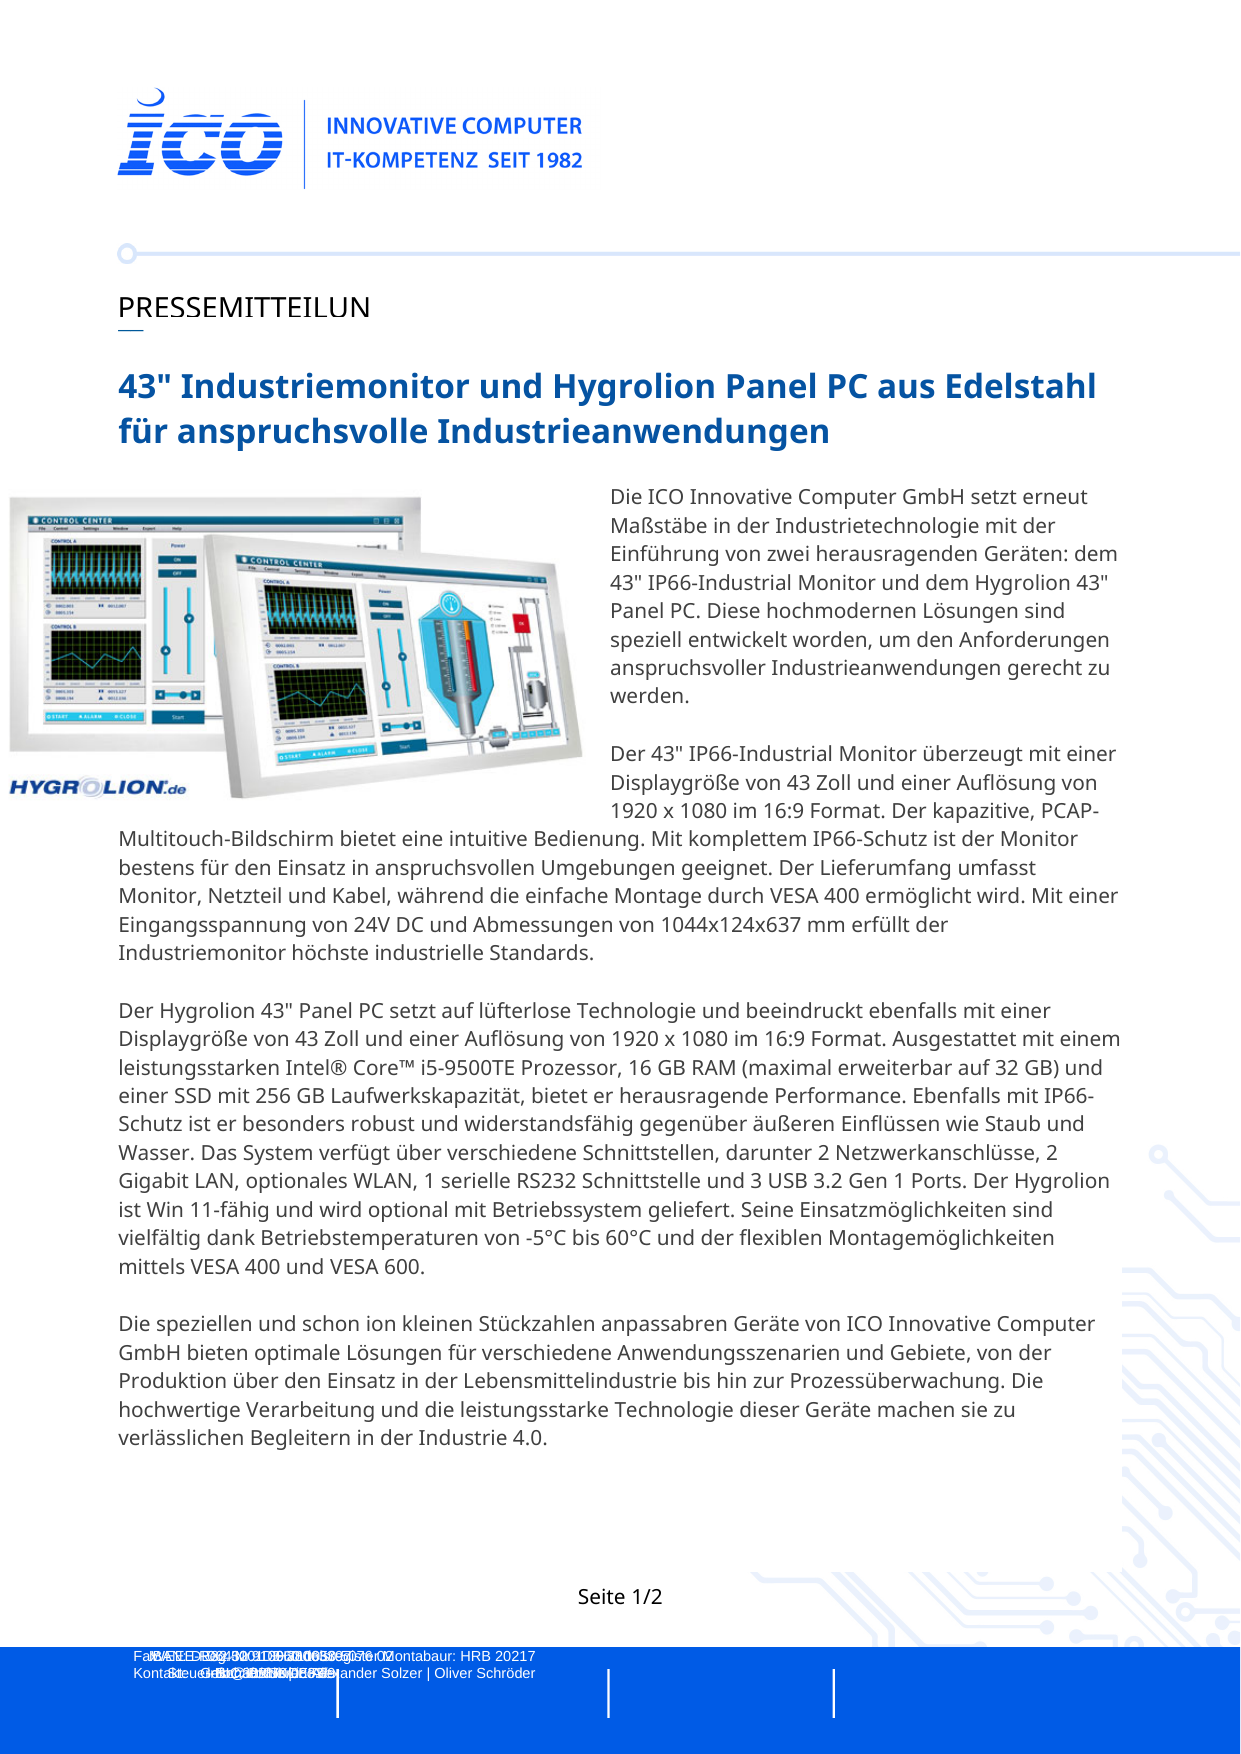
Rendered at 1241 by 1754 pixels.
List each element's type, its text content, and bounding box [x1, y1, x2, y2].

picture [0, 472, 592, 824]
text Die ICO Innovative Computer GmbH setzt erneut Maßstäbe in der Industrietechnologie mit der Einführung von zwei herausragenden Geräten: dem 43" IP66-Industrial Monitor und dem Hygrolion 43" Panel PC. Diese hochmodernen Lösungen sind speziell entwickelt worden, um den Anforderungen anspruchsvoller Industrieanwendungen gerecht zu werden. [592, 482, 1122, 710]
subtitle 43" Industriemonitor und Hygrolion Panel PC aus Edelstahl für anspruchsvolle Industrieanwendungen [118, 362, 1122, 453]
picture [0, 1033, 1241, 1754]
picture [111, 243, 1241, 264]
text Der Hygrolion 43" Panel PC setzt auf lüfterlose Technologie und beeindruckt ebenfalls mit einer Displaygröße von 43 Zoll und einer Auflösung von 1920 x 1080 im 16:9 Format. Ausgestattet mit einem leistungsstarken Intel® Core™ i5-9500TE Prozessor, 16 GB RAM (maximal erweiterbar auf 32 GB) und einer SSD mit 256 GB Laufwerkskapazität, bietet er herausragende Performance. Ebenfalls mit IP66-Schutz ist er besonders robust und widerstandsfähig gegenüber äußeren Einflüssen wie Staub und Wasser. Das System verfügt über verschiedene Schnittstellen, darunter 2 Netzwerkanschlüsse, 2 Gigabit LAN, optionales WLAN, 1 serielle RS232 Schnittstelle und 3 USB 3.2 Gen 1 Ports. Der Hygrolion ist Win 11-fähig und wird optional mit Betriebssystem geliefert. Seine Einsatzmöglichkeiten sind vielfältig dank Betriebstemperaturen von -5°C bis 60°C und der flexiblen Montagemöglichkeiten mittels VESA 400 und VESA 600. [118, 996, 1122, 1280]
text Der 43" IP66-Industrial Monitor überzeugt mit einer Displaygröße von 43 Zoll und einer Auflösung von 1920 x 1080 im 16:9 Format. Der kapazitive, PCAP-Multitouch-Bildschirm bietet eine intuitive Bedienung. Mit komplettem IP66-Schutz ist der Monitor bestens für den Einsatz in anspruchsvollen Umgebungen geeignet. Der Lieferumfang umfasst Monitor, Netzteil und Kabel, während die einfache Montage durch VESA 400 ermöglicht wird. Mit einer Eingangsspannung von 24V DC und Abmessungen von 1044x124x637 mm erfüllt der Industriemonitor höchste industrielle Standards. [118, 739, 1122, 967]
picture [117, 87, 601, 190]
text Die speziellen und schon ion kleinen Stückzahlen anpassabren Geräte von ICO Innovative Computer GmbH bieten optimale Lösungen für verschiedene Anwendungsszenarien und Gebiete, von der Produktion über den Einsatz in der Lebensmittelindustrie bis hin zur Prozessüberwachung. Die hochwertige Verarbeitung und die leistungsstarke Technologie dieser Geräte machen sie zu verlässlichen Begleitern in der Industrie 4.0. [118, 1309, 1122, 1452]
